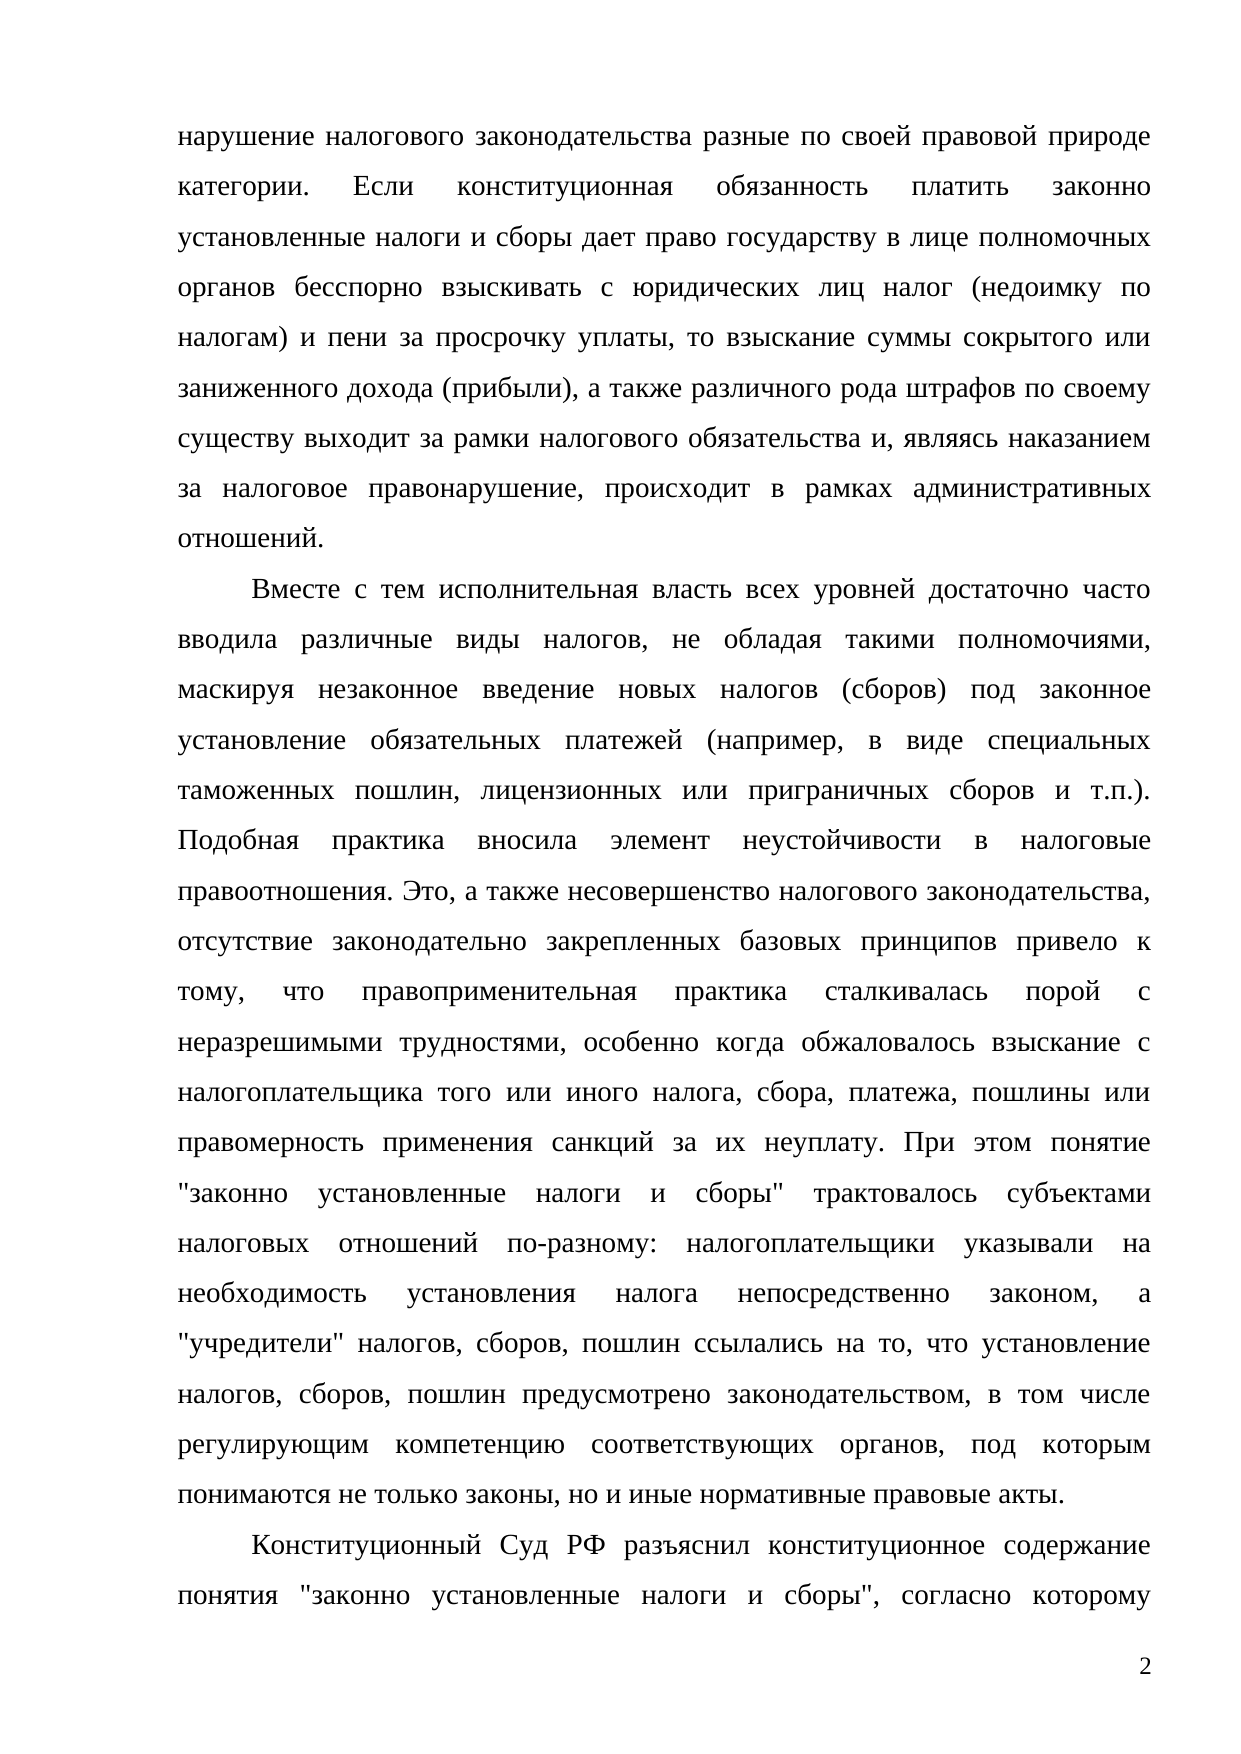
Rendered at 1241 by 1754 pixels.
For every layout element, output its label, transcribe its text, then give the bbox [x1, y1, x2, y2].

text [177, 1527, 1152, 1611]
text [177, 118, 1152, 554]
text Вместе с тем исполнительная власть всех уровней достаточно часто вводила различные виды налогов, не обладая такими полномочиями, маскируя незаконное введение новых налогов (сборов) под законное установление обязательных платежей (например, в виде специальных таможенных пошлин, лицензионных или приграничных сборов и т.п.). Подобная практика вносила элемент неустойчивости в налоговые правоотношения. Это, а также несовершенство налогового законодательства, отсутствие законодательно закрепленных базовых принципов привело к тому, что правоприменительная практика сталкивалась порой с неразрешимыми трудностями, особенно когда обжаловалось взыскание с налогоплательщика того или иного налога, сбора, платежа, пошлины или правомерность применения санкций за их неуплату. При этом понятие "законно установленные налоги и сборы" трактовалось субъектами налоговых отношений по-разному: налогоплательщики указывали на необходимость установления налога непосредственно законом, а "учредители" налогов, сборов, пошлин ссылались на то, что установление налогов, сборов, пошлин предусмотрено законодательством, в том числе регулирующим компетенцию соответствующих органов, под которым понимаются не только законы, но и иные нормативные правовые акты. [177, 571, 1152, 1510]
